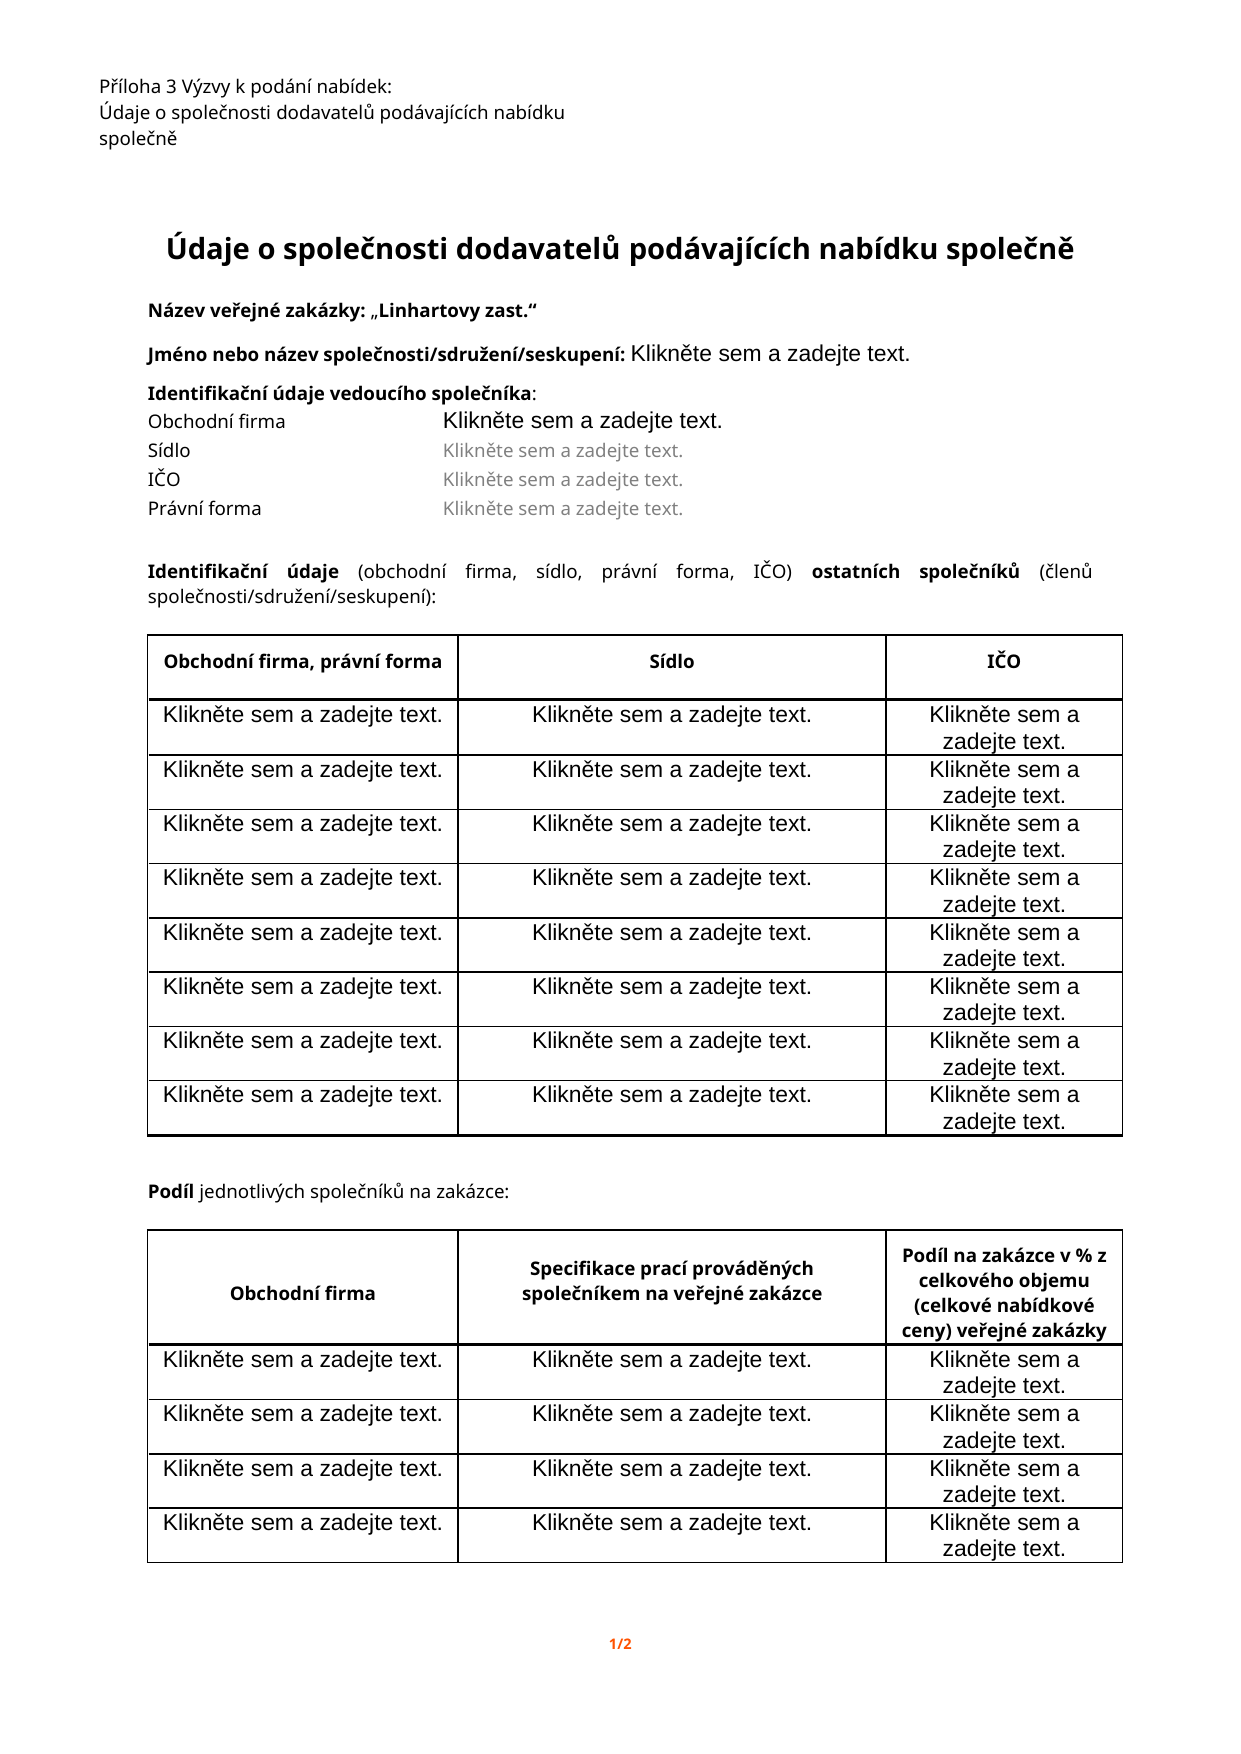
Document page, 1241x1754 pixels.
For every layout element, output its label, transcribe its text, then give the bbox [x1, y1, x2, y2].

table_header Sídlo [459, 636, 885, 698]
title Údaje o společnosti dodavatelů podávajících nabídku společně [148, 228, 1093, 268]
table_header Podíl na zakázce v % z celkového objemu (celkové nabídkové ceny) veřejné zakázky [887, 1231, 1122, 1343]
table_header Specifikace prací prováděných společníkem na veřejné zakázce [459, 1231, 885, 1343]
text Obchodní firma [148, 405, 1093, 434]
text Název veřejné zakázky: „Linhartovy zast.“ [148, 293, 1093, 324]
text Jméno nebo název společnosti/sdružení/seskupení: [148, 336, 1093, 367]
text Identifikační údaje vedoucího společníka: [148, 380, 1093, 405]
text Sídlo [148, 434, 1093, 463]
text Podíl jednotlivých společníků na zakázce: [148, 1179, 1093, 1229]
table_header Obchodní firma [148, 1231, 457, 1343]
text IČO [148, 463, 1093, 492]
text Právní forma [148, 492, 1093, 521]
table_header Obchodní firma, právní forma [148, 636, 457, 698]
table_header IČO [887, 636, 1122, 698]
text Identifikační údaje (obchodní firma, sídlo, právní forma, IČO) ostatních společníků (členů společnosti/sdružení/seskupení): [148, 559, 1093, 609]
